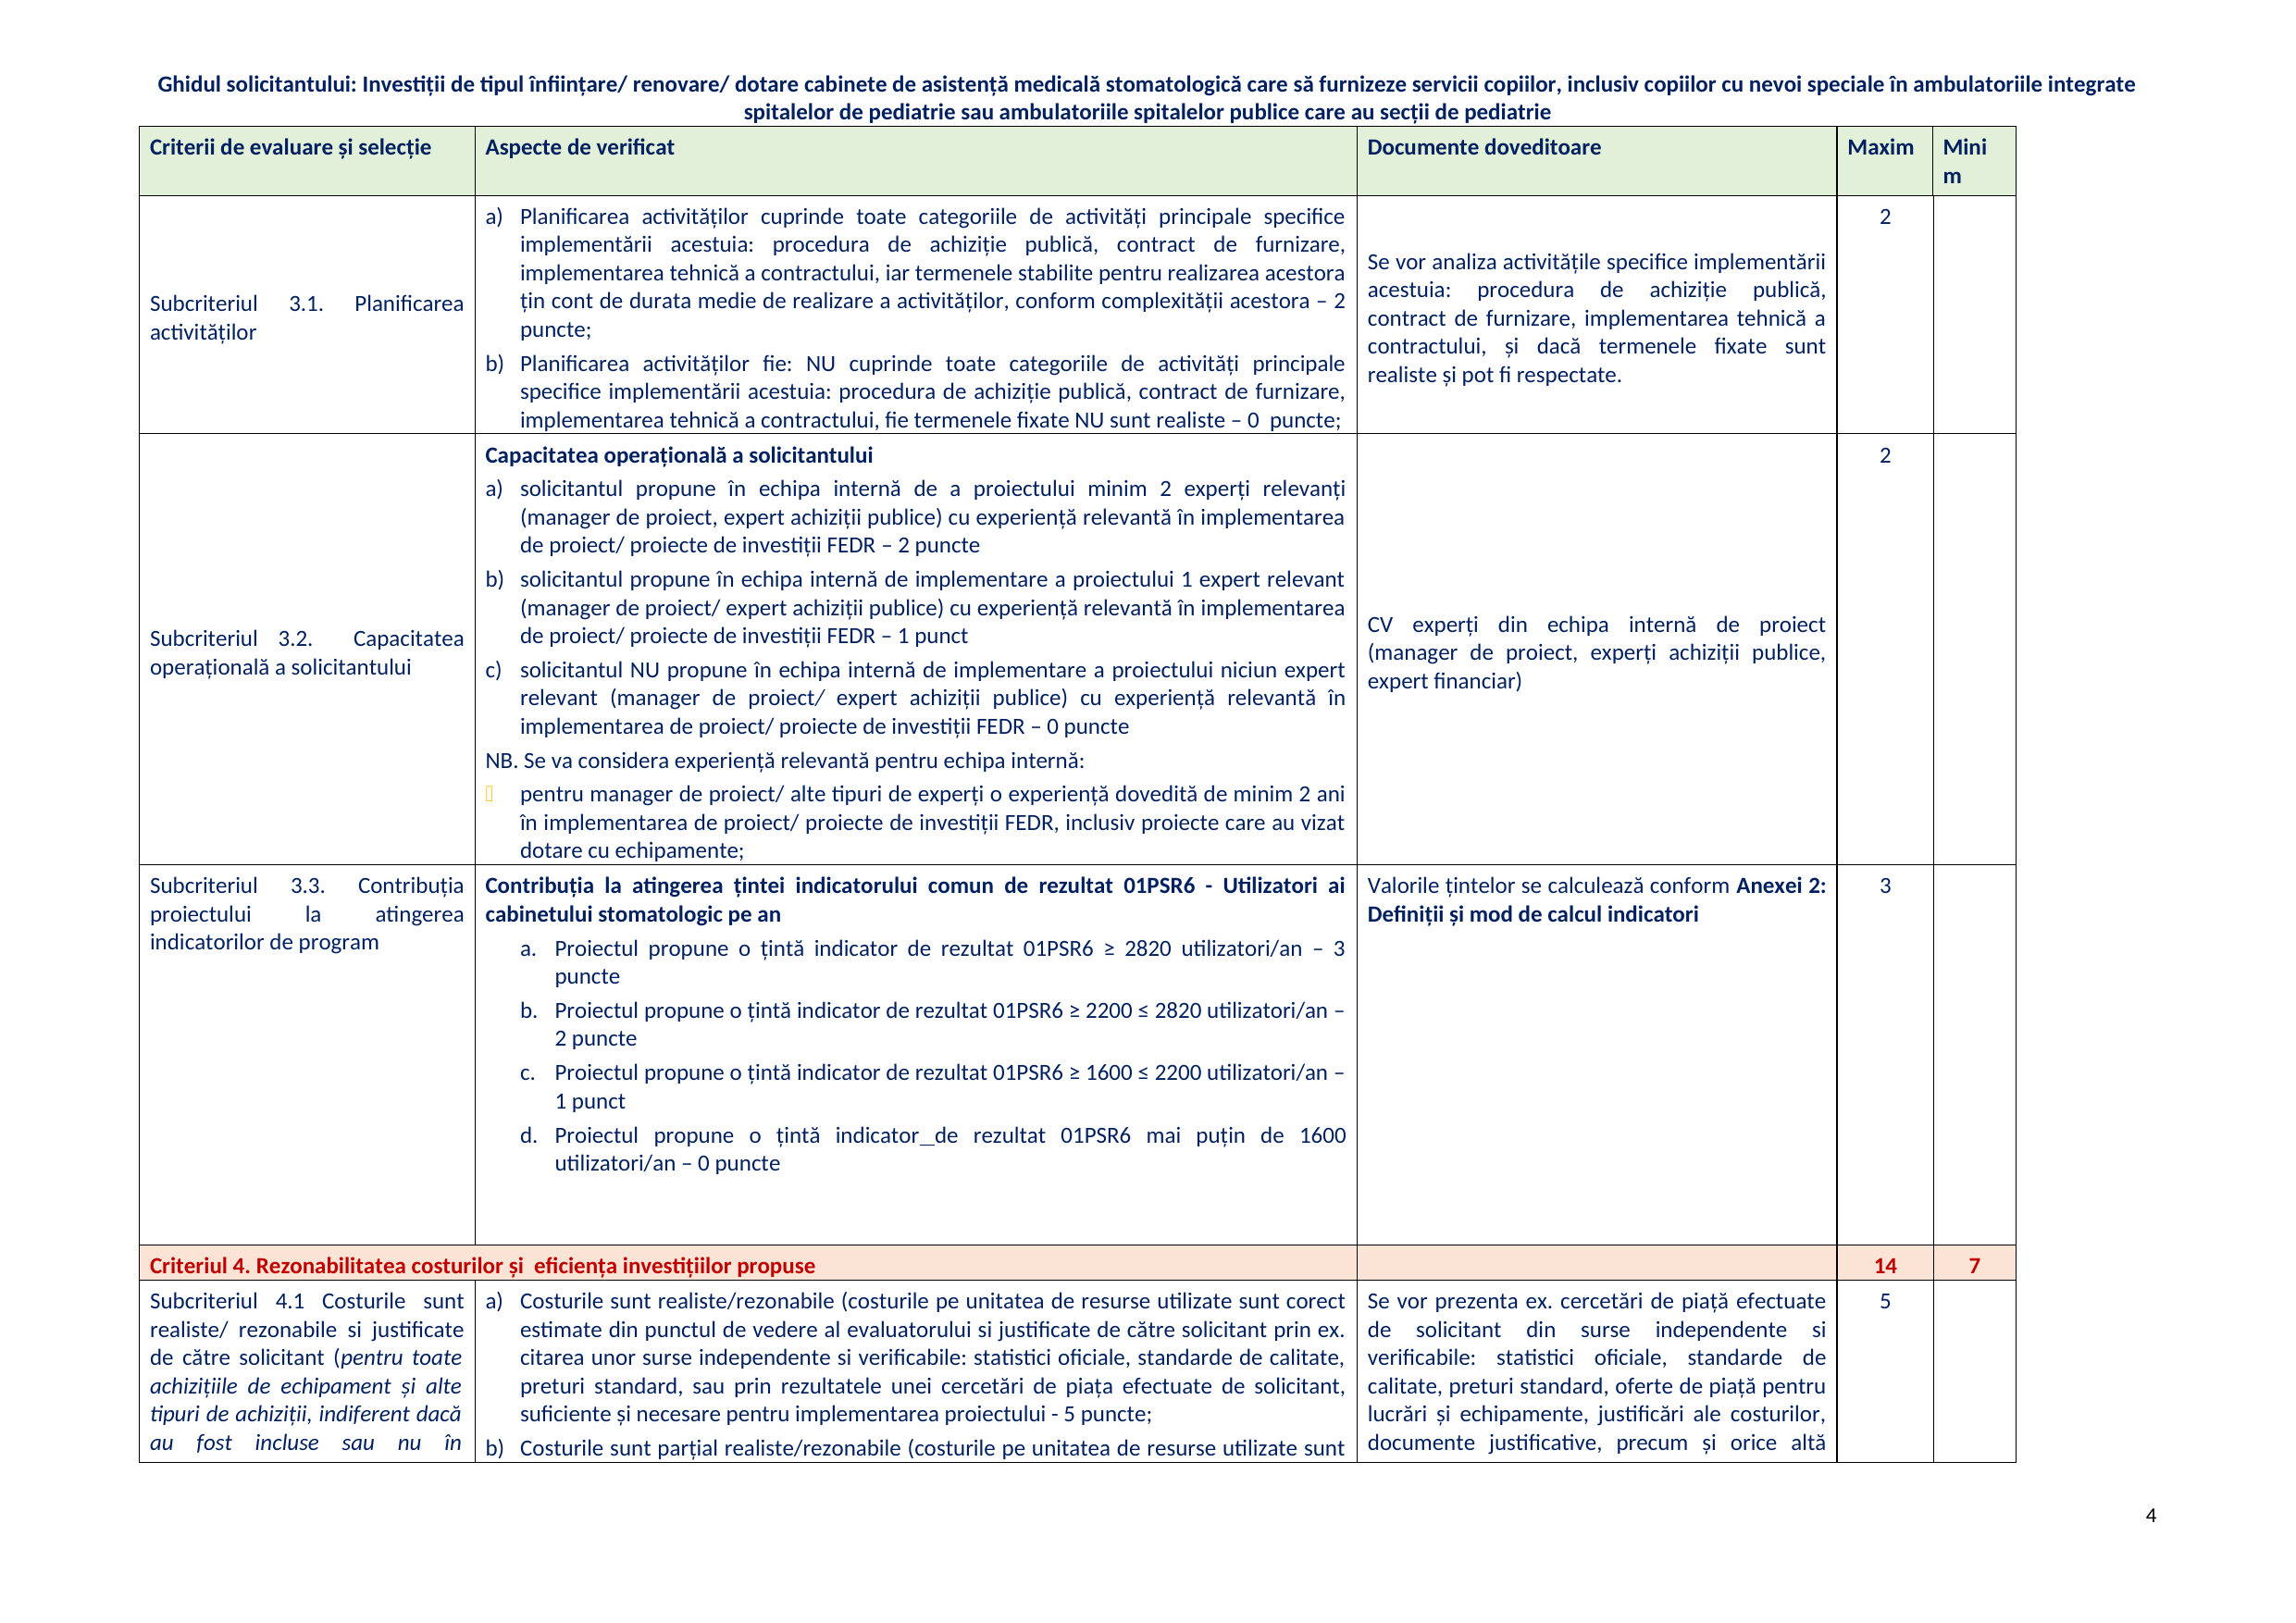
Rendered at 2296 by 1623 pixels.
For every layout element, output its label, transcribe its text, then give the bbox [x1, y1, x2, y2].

table_cell Valorile țintelor se calculează conform Anexei 2: Definiții și mod de calcul indicatori [1358, 865, 1836, 1245]
table_cell Se vor analiza activitățile specifice implementării acestuia: procedura de achiziție publică, contract de furnizare, implementarea tehnică a contractului, și dacă termenele fixate sunt realiste și pot fi respectate. [1358, 196, 1836, 433]
table_cell Subcriteriul 3.3. Contribuția proiectului la atingerea indicatorilor de program [140, 865, 475, 1245]
table_cell 2 [1838, 196, 1933, 433]
table_cell [1934, 434, 2016, 864]
table_cell [1358, 1245, 1836, 1280]
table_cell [1358, 1281, 1836, 1462]
table_header Maxim [1838, 127, 1932, 195]
table_cell 2 [1838, 434, 1933, 864]
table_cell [476, 1281, 1357, 1462]
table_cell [140, 1281, 475, 1462]
table_header Aspecte de verificat [476, 127, 1357, 195]
table_cell Capacitatea operațională a solicitantului solicitantul propune în echipa internă de a proiectului minim 2 experți relevanți (manager de proiect, expert achiziții publice) cu experiență relevantă în implementarea de proiect/ proiecte de investiții FEDR – 2 puncte solicitantul propune în echipa internă de implementare a proiectului 1 expert relevant (manager de proiect/ expert achiziții publice) cu experiență relevantă în implementarea de proiect/ proiecte de investiții FEDR – 1 punct solicitantul NU propune în echipa internă de implementare a proiectului niciun expert relevant (manager de proiect/ expert achiziții publice) cu experiență relevantă în implementarea de proiect/ proiecte de investiții FEDR – 0 puncte NB. Se va considera experiență relevantă pentru echipa internă: pentru manager de proiect/ alte tipuri de experți o experiență dovedită de minim 2 ani în implementarea de proiect/ proiecte de investiții FEDR, inclusiv proiecte care au vizat dotare cu echipamente; [476, 434, 1357, 864]
table_cell 7 [1934, 1245, 2016, 1280]
table_cell 3 [1838, 865, 1933, 1245]
table_cell Subcriteriul 3.2. Capacitatea operațională a solicitantului [140, 434, 475, 864]
table_cell Subcriteriul 3.1. Planificarea activităților [140, 196, 475, 433]
table_cell [1934, 1281, 2016, 1462]
table_cell 5 [1838, 1281, 1933, 1462]
table_cell 14 [1838, 1245, 1933, 1280]
table_cell Planificarea activităților cuprinde toate categoriile de activități principale specifice implementării acestuia: procedura de achiziție publică, contract de furnizare, implementarea tehnică a contractului, iar termenele stabilite pentru realizarea acestora țin cont de durata medie de realizare a activităților, conform complexității acestora – 2 puncte; Planificarea activităților fie: NU cuprinde toate categoriile de activități principale specifice implementării acestuia: procedura de achiziție publică, contract de furnizare, implementarea tehnică a contractului, fie termenele fixate NU sunt realiste – 0 puncte; [476, 196, 1357, 433]
table_cell Contribuția la atingerea țintei indicatorului comun de rezultat 01PSR6 - Utilizatori ai cabinetului stomatologic pe an Proiectul propune o țintă indicator de rezultat 01PSR6 ≥ 2820 utilizatori/an – 3 puncte Proiectul propune o țintă indicator de rezultat 01PSR6 ≥ 2200 ≤ 2820 utilizatori/an – 2 puncte Proiectul propune o țintă indicator de rezultat 01PSR6 ≥ 1600 ≤ 2200 utilizatori/an – 1 punct Proiectul propune o țintă indicator de rezultat 01PSR6 mai puțin de 1600 utilizatori/an – 0 puncte [476, 865, 1357, 1245]
table_header Documente doveditoare [1358, 127, 1836, 195]
table_cell CV experți din echipa internă de proiect (manager de proiect, experți achiziții publice, expert financiar) [1358, 434, 1836, 864]
table_cell [1934, 196, 2016, 433]
table_header Minim [1933, 127, 2016, 195]
table_cell Criteriul 4. Rezonabilitatea costurilor și eficiența investițiilor propuse [140, 1245, 1357, 1280]
table_header Criterii de evaluare și selecție [140, 127, 475, 195]
table_cell [1934, 865, 2016, 1245]
